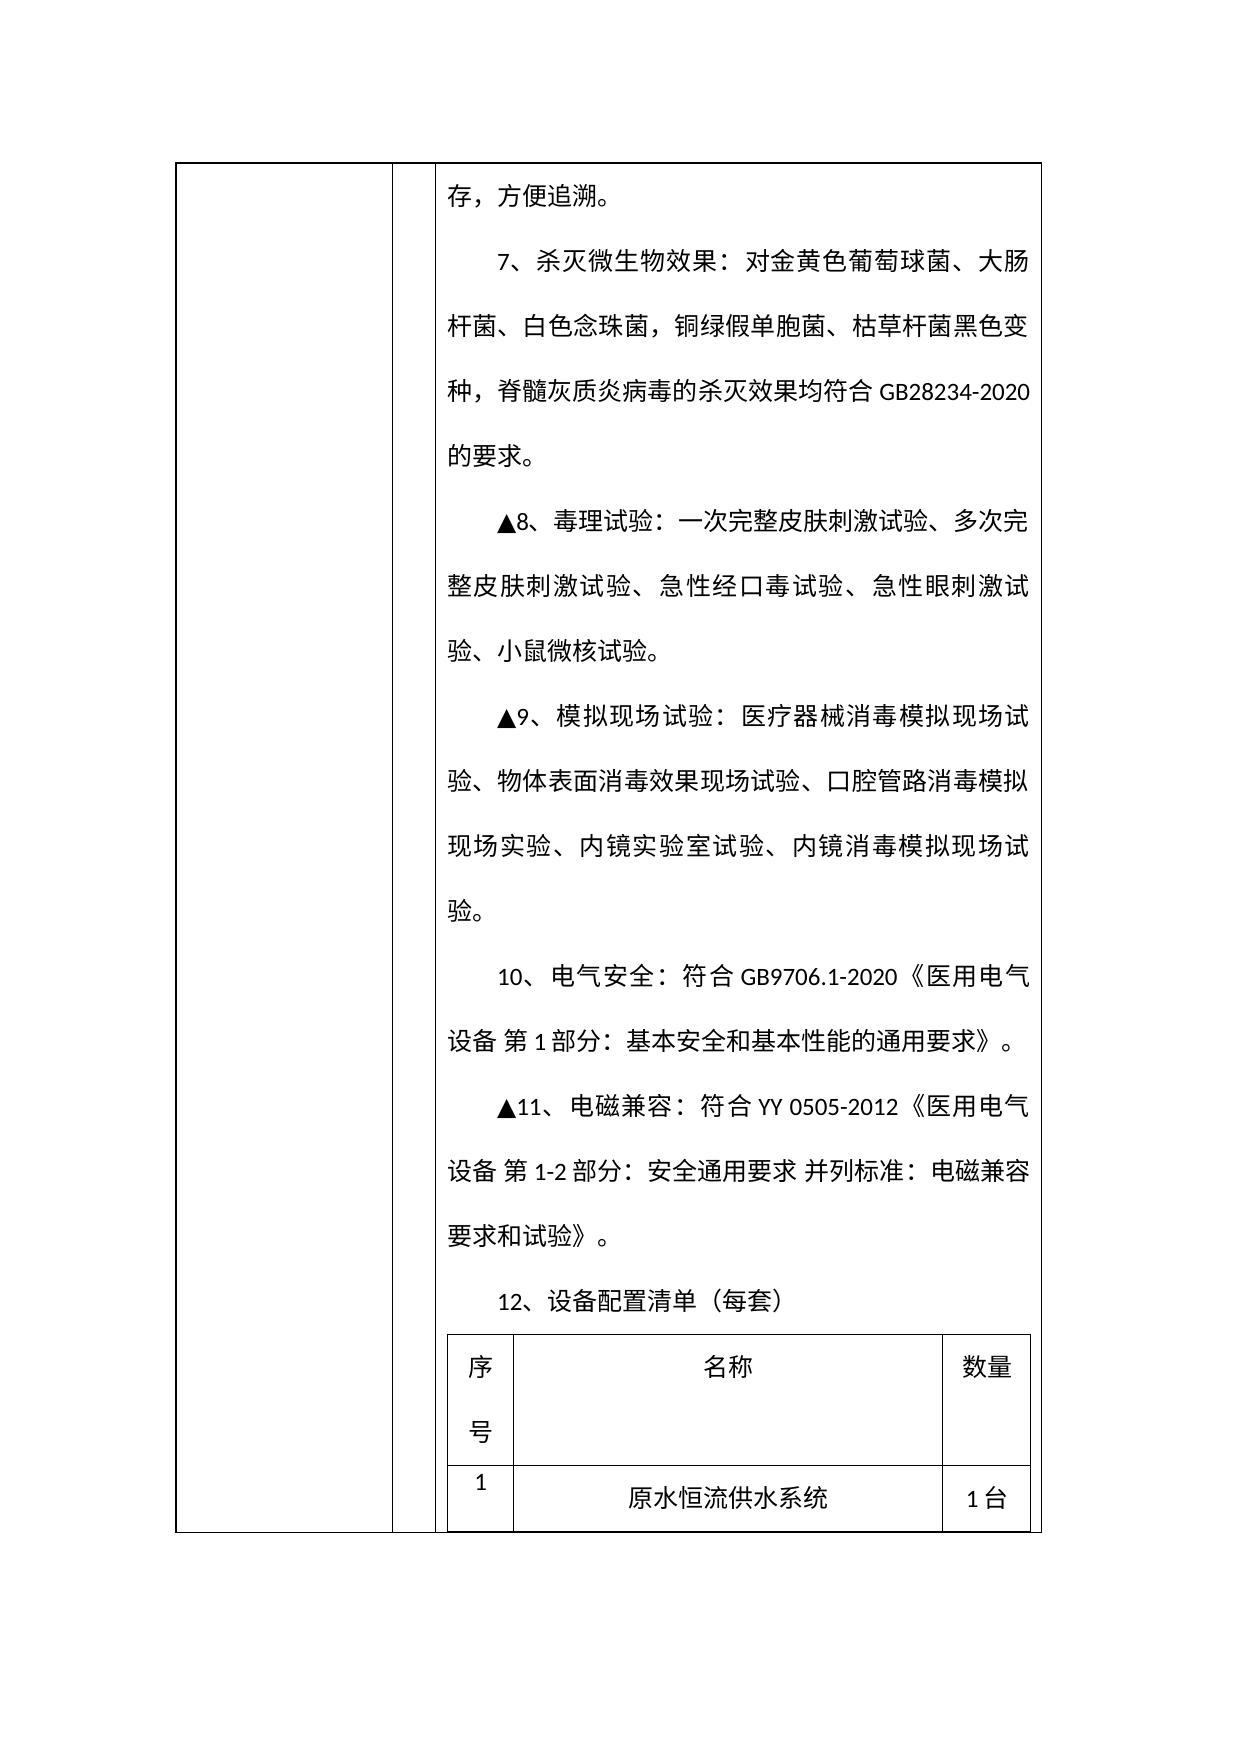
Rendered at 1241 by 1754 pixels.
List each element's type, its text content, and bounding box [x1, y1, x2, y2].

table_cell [436, 164, 1041, 1532]
table_cell [177, 164, 392, 1532]
table_cell 1 [393, 164, 435, 1532]
